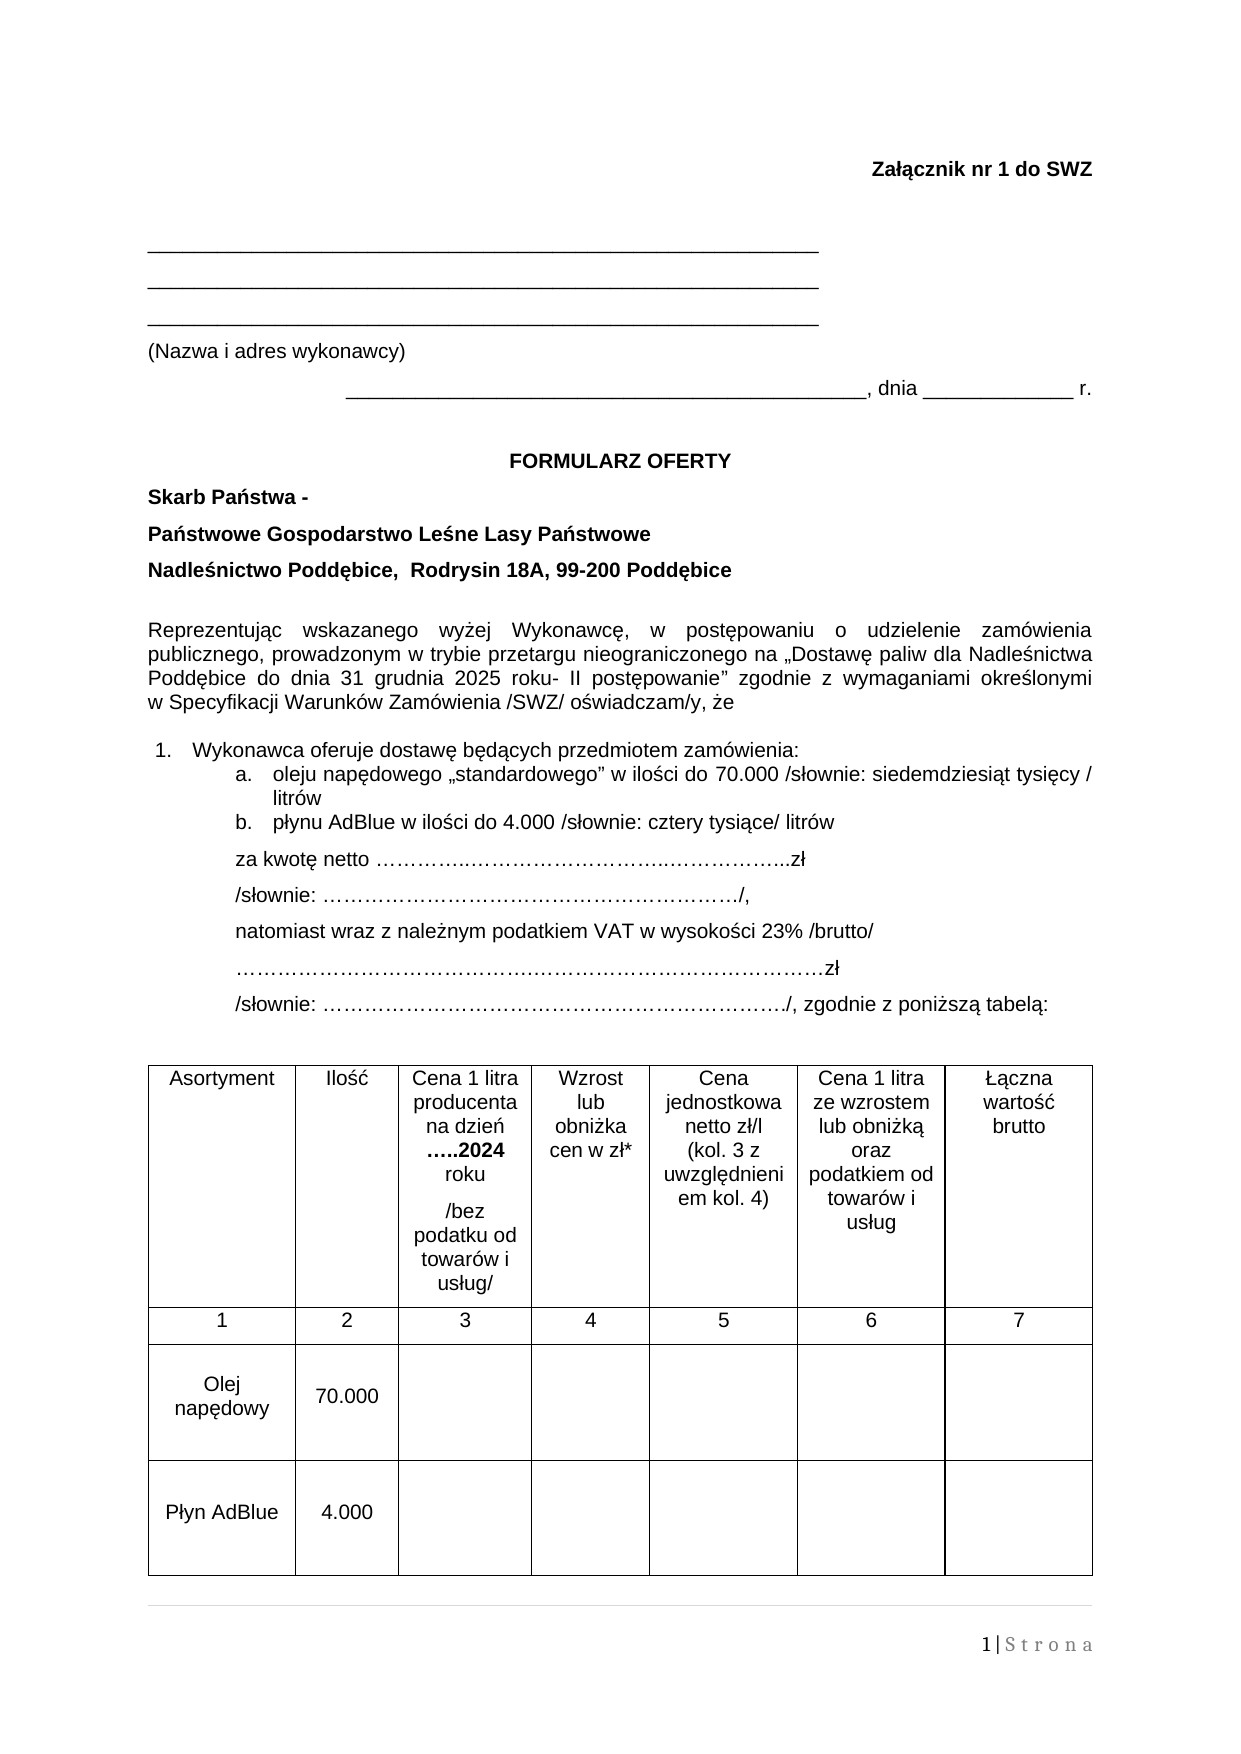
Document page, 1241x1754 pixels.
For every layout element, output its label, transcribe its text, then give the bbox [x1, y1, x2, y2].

text __________________________________________________________ [148, 303, 1092, 327]
table_cell [798, 1345, 944, 1459]
table_cell 4.000 [296, 1461, 398, 1575]
table_cell 5 [650, 1308, 797, 1344]
text __________________________________________________________ [148, 266, 1092, 290]
table_cell [399, 1345, 531, 1459]
table_header Cena 1 litra producenta na dzień …..2024 roku /bez podatku od towarów i usług/ [399, 1066, 531, 1307]
table_cell [946, 1461, 1092, 1575]
text Państwowe Gospodarstwo Leśne Lasy Państwowe [148, 521, 1092, 545]
text /słownie: …………………………………………………………./, zgodnie z poniższą tabelą: [235, 992, 1092, 1016]
table_header Łączna wartość brutto [946, 1066, 1092, 1307]
text FORMULARZ OFERTY [148, 448, 1092, 472]
table_cell [650, 1345, 797, 1459]
text Reprezentując wskazanego wyżej Wykonawcę, w postępowaniu o udzielenie zamówienia publicznego, prowadzonym w trybie przetargu nieograniczonego na „Dostawę paliw dla Nadleśnictwa Poddębice do dnia 31 grudnia 2025 roku- II postępowanie” zgodnie z wymaganiami określonymi w Specyfikacji Warunków Zamówienia /SWZ/ oświadczam/y, że [148, 618, 1092, 714]
table_cell [946, 1345, 1092, 1459]
table_cell [532, 1461, 649, 1575]
table_cell Olej napędowy [149, 1345, 295, 1459]
text __________________________________________________________ [148, 230, 1092, 254]
table_cell [399, 1461, 531, 1575]
table_header Asortyment [149, 1066, 295, 1307]
table_header Wzrost lub obniżka cen w zł* [532, 1066, 649, 1307]
table_cell [532, 1345, 649, 1459]
table_header Ilość [296, 1066, 398, 1307]
text natomiast wraz z należnym podatkiem VAT w wysokości 23% /brutto/ [235, 919, 1092, 943]
list płynu AdBlue w ilości do 4.000 /słownie: cztery tysiące/ litrów [235, 810, 1092, 834]
table_cell 1 [149, 1308, 295, 1344]
list oleju napędowego „standardowego” w ilości do 70.000 /słownie: siedemdziesiąt tysięcy / litrów [235, 762, 1092, 810]
table_cell 7 [946, 1308, 1092, 1344]
text …………………………………….……………………………………zł [235, 956, 1092, 980]
table_cell 4 [532, 1308, 649, 1344]
table_header Cena 1 litra ze wzrostem lub obniżką oraz podatkiem od towarów i usług [798, 1066, 944, 1307]
table_cell 3 [399, 1308, 531, 1344]
text Nadleśnictwo Poddębice, Rodrysin 18A, 99-200 Poddębice [148, 558, 1092, 582]
text Załącznik nr 1 do SWZ [148, 157, 1092, 181]
text za kwotę netto …………..………………………..……………...zł [235, 846, 1092, 870]
text (Nazwa i adres wykonawcy) [148, 339, 1092, 363]
table_cell [798, 1461, 944, 1575]
table_header Cena jednostkowa netto zł/l (kol. 3 z uwzględnieniem kol. 4) [650, 1066, 797, 1307]
table_cell Płyn AdBlue [149, 1461, 295, 1575]
table_cell [650, 1461, 797, 1575]
table_cell 6 [798, 1308, 944, 1344]
text Skarb Państwa - [148, 485, 1092, 509]
table_cell 2 [296, 1308, 398, 1344]
text /słownie: ……………………………………………………/, [235, 883, 1092, 907]
text _____________________________________________, dnia _____________ r. [148, 376, 1092, 399]
list Wykonawca oferuje dostawę będących przedmiotem zamówienia: [154, 738, 1092, 762]
table_cell 70.000 [296, 1345, 398, 1459]
